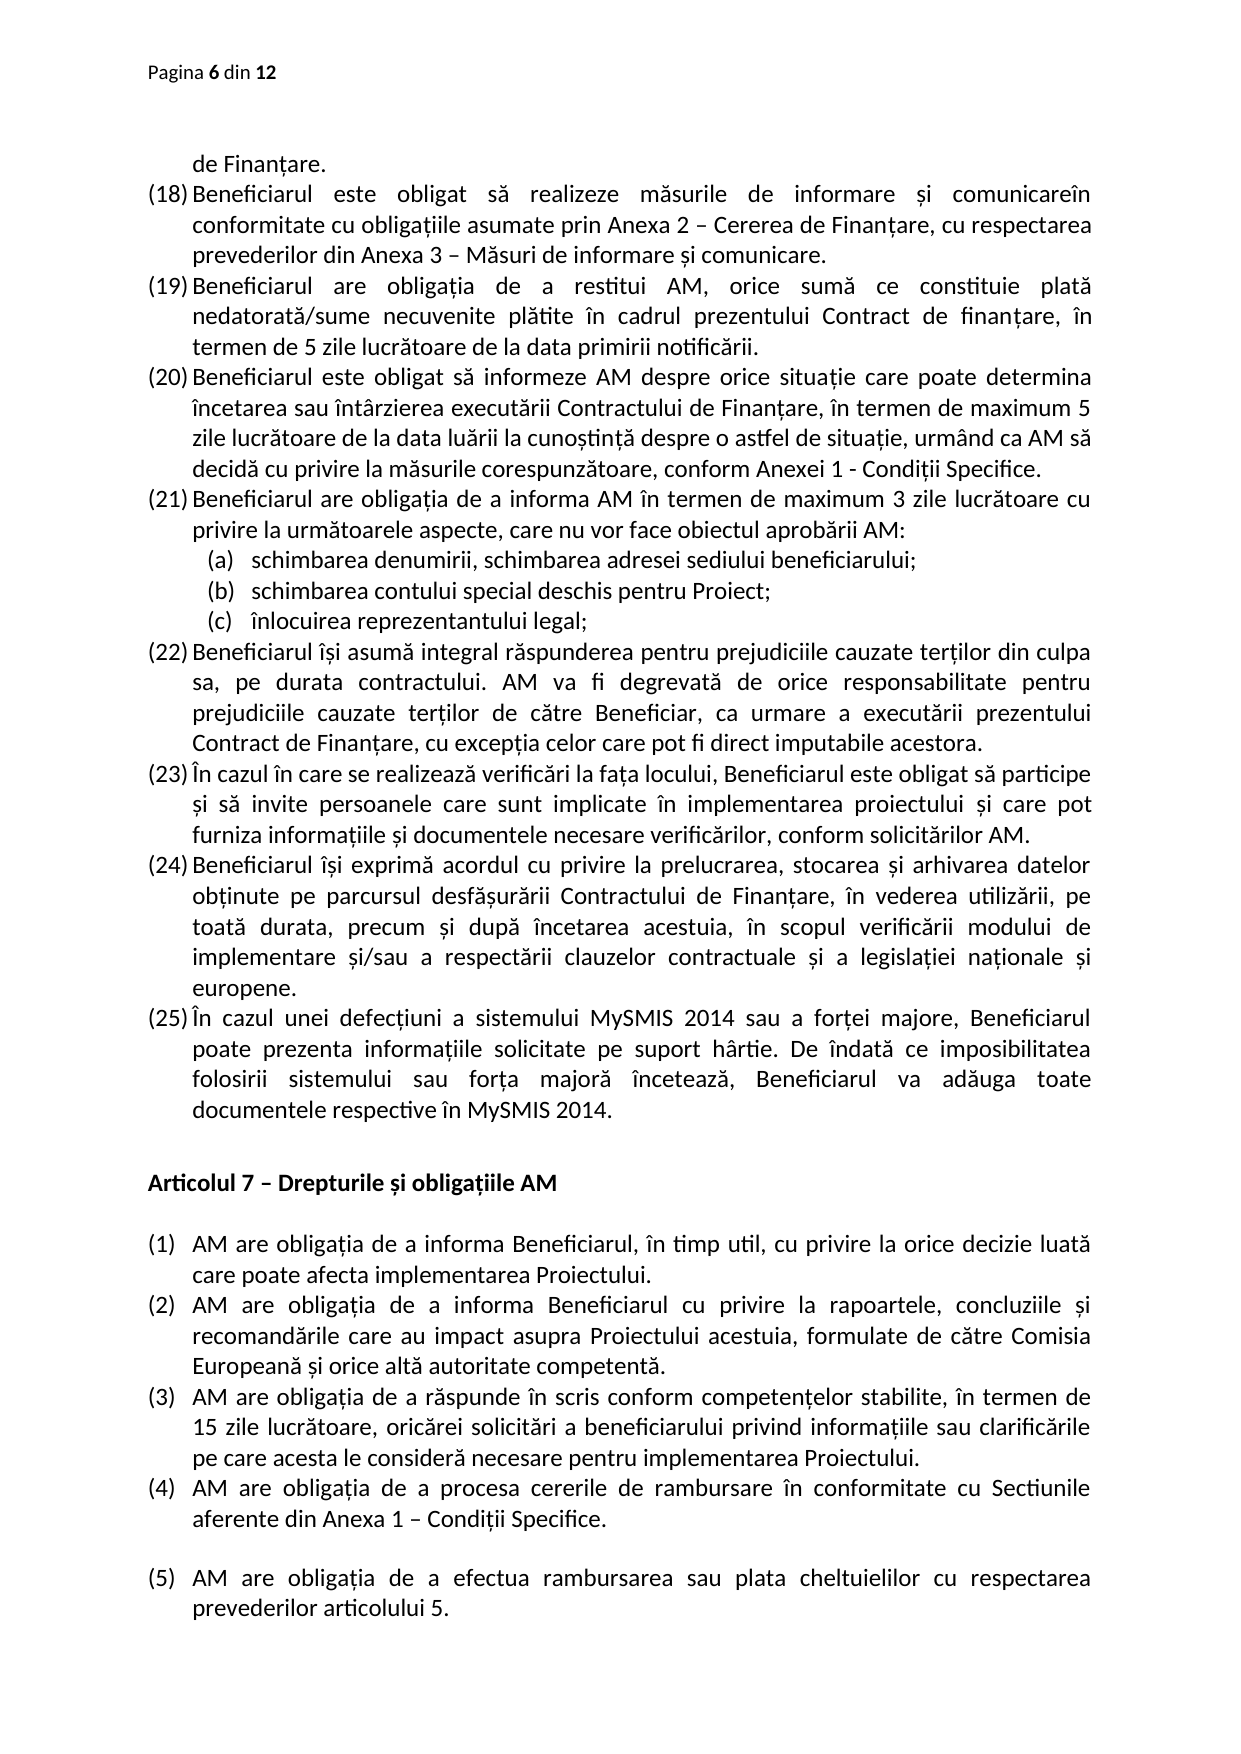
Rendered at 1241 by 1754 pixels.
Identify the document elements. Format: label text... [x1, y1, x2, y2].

list Beneficiarul este obligat să informeze AM despre orice situaţie care poate determina încetarea sau întârzierea executării Contractului de Finanțare, în termen de maximum 5 zile lucrătoare de la data luării la cunoştinţă despre o astfel de situaţie, urmând ca AM să decidă cu privire la măsurile corespunzătoare, conform Anexei 1 - Condiții Specifice. [148, 361, 1092, 483]
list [148, 148, 1092, 178]
list AM are obligația de a răspunde în scris conform competențelor stabilite, în termen de 15 zile lucrătoare, oricărei solicitări a beneficiarului privind informațiile sau clarificările pe care acesta le consideră necesare pentru implementarea Proiectului. [148, 1381, 1092, 1473]
list Beneficiarul îşi exprimă acordul cu privire la prelucrarea, stocarea şi arhivarea datelor obținute pe parcursul desfăşurării Contractului de Finanțare, în vederea utilizării, pe toată durata, precum şi după încetarea acestuia, în scopul verificării modului de implementare şi/sau a respectării clauzelor contractuale şi a legislației naționale şi europene. [148, 850, 1092, 1002]
list În cazul în care se realizează verificări la fața locului, Beneficiarul este obligat să participe și să invite persoanele care sunt implicate în implementarea proiectului și care pot furniza informațiile și documentele necesare verificărilor, conform solicitărilor AM. [148, 758, 1092, 850]
subtitle Articolul 7 – Drepturile și obligațiile AM [148, 1167, 1092, 1198]
list schimbarea denumirii, schimbarea adresei sediului beneficiarului; [207, 544, 1092, 575]
list Beneficiarul are obligaţia de a restitui AM, orice sumă ce constituie plată nedatorată/sume necuvenite plătite în cadrul prezentului Contract de finanţare, în termen de 5 zile lucrătoare de la data primirii notificării. [148, 270, 1092, 361]
list schimbarea contului special deschis pentru Proiect; [207, 575, 1092, 606]
list Beneficiarul are obligația de a informa AM în termen de maximum 3 zile lucrătoare cu privire la următoarele aspecte, care nu vor face obiectul aprobării AM: [148, 483, 1092, 544]
list Beneficiarul este obligat să realizeze măsurile de informare şi comunicareîn conformitate cu obligaţiile asumate prin Anexa 2 – Cererea de Finanţare, cu respectarea prevederilor din Anexa 3 – Măsuri de informare şi comunicare. [148, 178, 1092, 270]
list AM are obligația de a efectua rambursarea sau plata cheltuielilor cu respectarea prevederilor articolului 5. [148, 1562, 1092, 1623]
list AM are obligaţia de a informa Beneficiarul cu privire la rapoartele, concluziile şi recomandările care au impact asupra Proiectului acestuia, formulate de către Comisia Europeană şi orice altă autoritate competentă. [148, 1289, 1092, 1381]
list AM are obligaţia de a informa Beneficiarul, în timp util, cu privire la orice decizie luată care poate afecta implementarea Proiectului. [148, 1228, 1092, 1289]
list Beneficiarul își asumă integral răspunderea pentru prejudiciile cauzate terților din culpa sa, pe durata contractului. AM va fi degrevată de orice responsabilitate pentru prejudiciile cauzate terților de către Beneficiar, ca urmare a executării prezentului Contract de Finanțare, cu excepția celor care pot fi direct imputabile acestora. [148, 636, 1092, 758]
list înlocuirea reprezentantului legal; [207, 606, 1092, 636]
list AM are obligația de a procesa cererile de rambursare în conformitate cu Sectiunile aferente din Anexa 1 – Condiții Specifice. [148, 1473, 1092, 1534]
list În cazul unei defecțiuni a sistemului MySMIS 2014 sau a forței majore, Beneficiarul poate prezenta informațiile solicitate pe suport hârtie. De îndată ce imposibilitatea folosirii sistemului sau forța majoră încetează, Beneficiarul va adăuga toate documentele respective în MySMIS 2014. [148, 1002, 1092, 1124]
